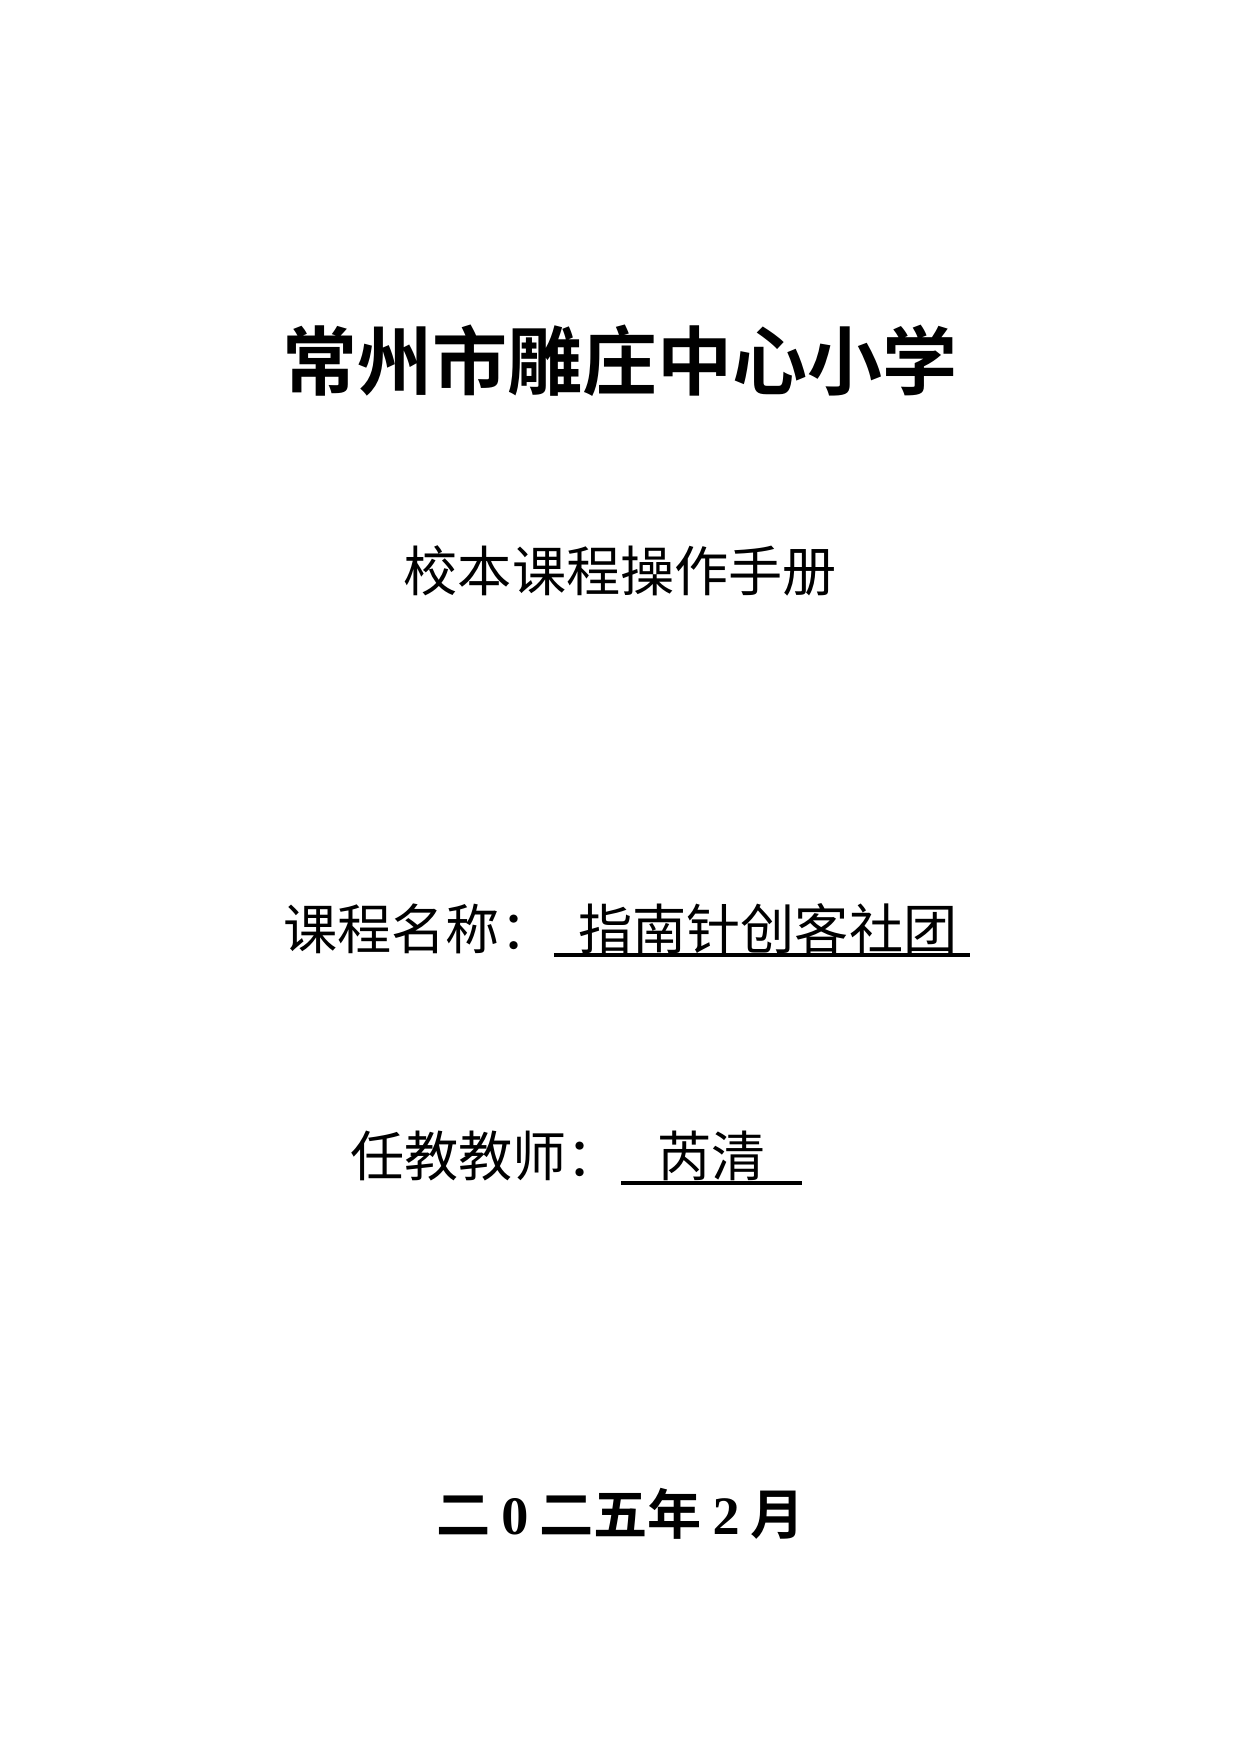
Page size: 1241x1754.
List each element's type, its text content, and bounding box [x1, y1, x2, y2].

text 课程名称： 指南针创客社团 [187, 877, 1053, 974]
text 二0二五年2月 [187, 1462, 1053, 1559]
text 校本课程操作手册 [187, 519, 1053, 617]
text 常州市雕庄中心小学 [187, 292, 1053, 422]
text 任教教师： 芮清 [187, 1104, 1053, 1202]
